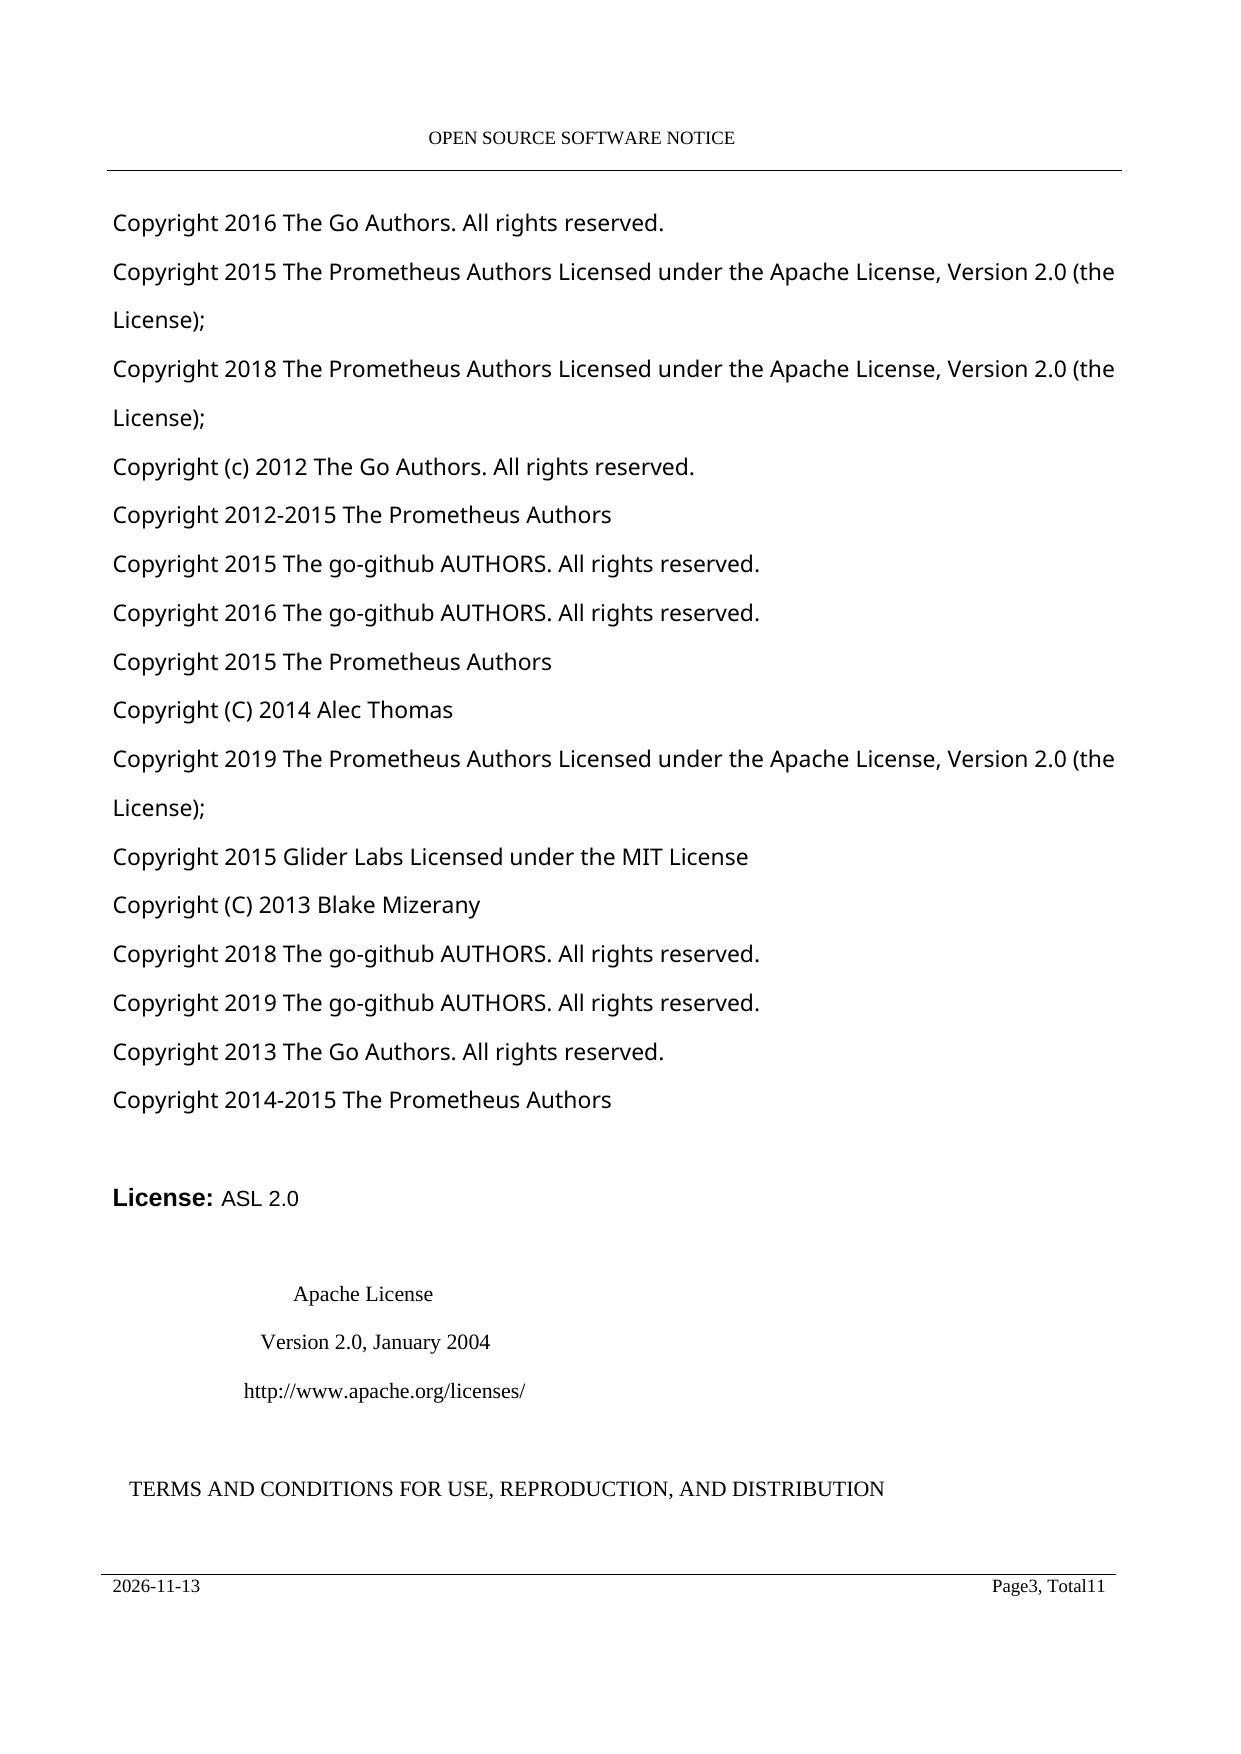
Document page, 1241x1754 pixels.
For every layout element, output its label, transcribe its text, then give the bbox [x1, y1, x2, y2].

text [112, 1228, 1128, 1504]
text License: ASL 2.0 [112, 1181, 1128, 1214]
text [112, 206, 1128, 1165]
